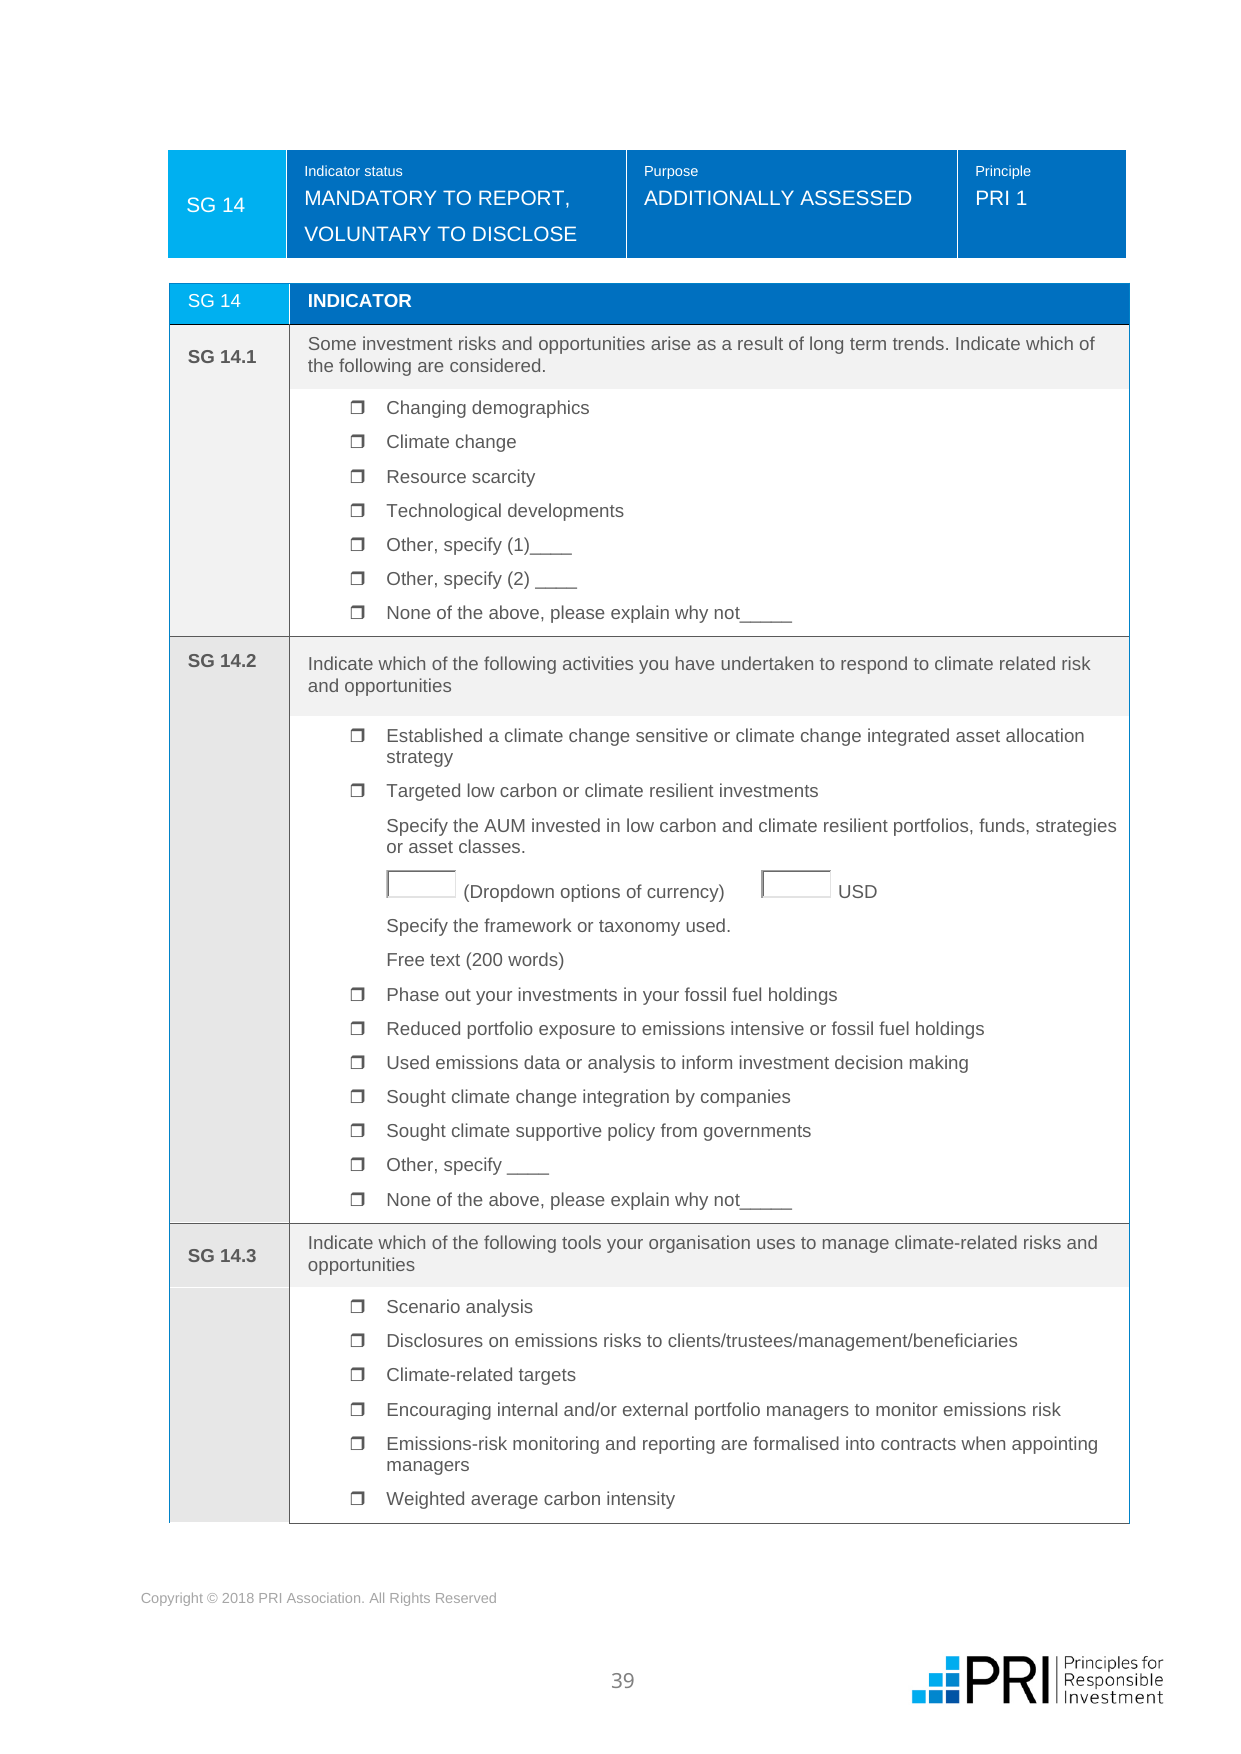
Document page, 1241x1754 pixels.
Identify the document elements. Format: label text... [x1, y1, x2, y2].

table_cell SG 14.2 [170, 637, 289, 716]
table_cell SG 14.1 [170, 325, 289, 389]
table_cell [170, 716, 289, 1222]
table_cell [170, 1288, 289, 1522]
table_header Principle PRI 1 [958, 150, 1126, 258]
table_header SG 14 [170, 284, 289, 324]
table_header INDICATOR [290, 284, 1129, 324]
table_cell SG 14.3 [170, 1224, 289, 1287]
table_header Indicator status MANDATORY TO REPORT, VOLUNTARY TO DISCLOSE [287, 150, 626, 258]
table_cell Indicate which of the following tools your organisation uses to manage climate-related risks and opportunities [290, 1224, 1129, 1287]
picture [616, 1581, 1241, 1754]
table_header SG 14 [168, 150, 286, 258]
table_cell Changing demographics Climate change Resource scarcity Technological developments Other, specify (1)____ Other, specify (2) ____ None of the above, please explain why not_____ [290, 389, 1129, 636]
table_cell [170, 389, 289, 636]
table_cell Established a climate change sensitive or climate change integrated asset allocation strategy Targeted low carbon or climate resilient investments Specify the AUM invested in low carbon and climate resilient portfolios, funds, strategies or asset classes. (Dropdown options of currency) USD Specify the framework or taxonomy used. Free text (200 words) Phase out your investments in your fossil fuel holdings Reduced portfolio exposure to emissions intensive or fossil fuel holdings Used emissions data or analysis to inform investment decision making Sought climate change integration by companies Sought climate supportive policy from governments Other, specify ____ None of the above, please explain why not_____ [290, 716, 1129, 1222]
table_cell Indicate which of the following activities you have undertaken to respond to climate related risk and opportunities [290, 637, 1129, 716]
table_cell Some investment risks and opportunities arise as a result of long term trends. Indicate which of the following are considered. [290, 325, 1129, 389]
table_header Purpose ADDITIONALLY ASSESSED [627, 150, 957, 258]
